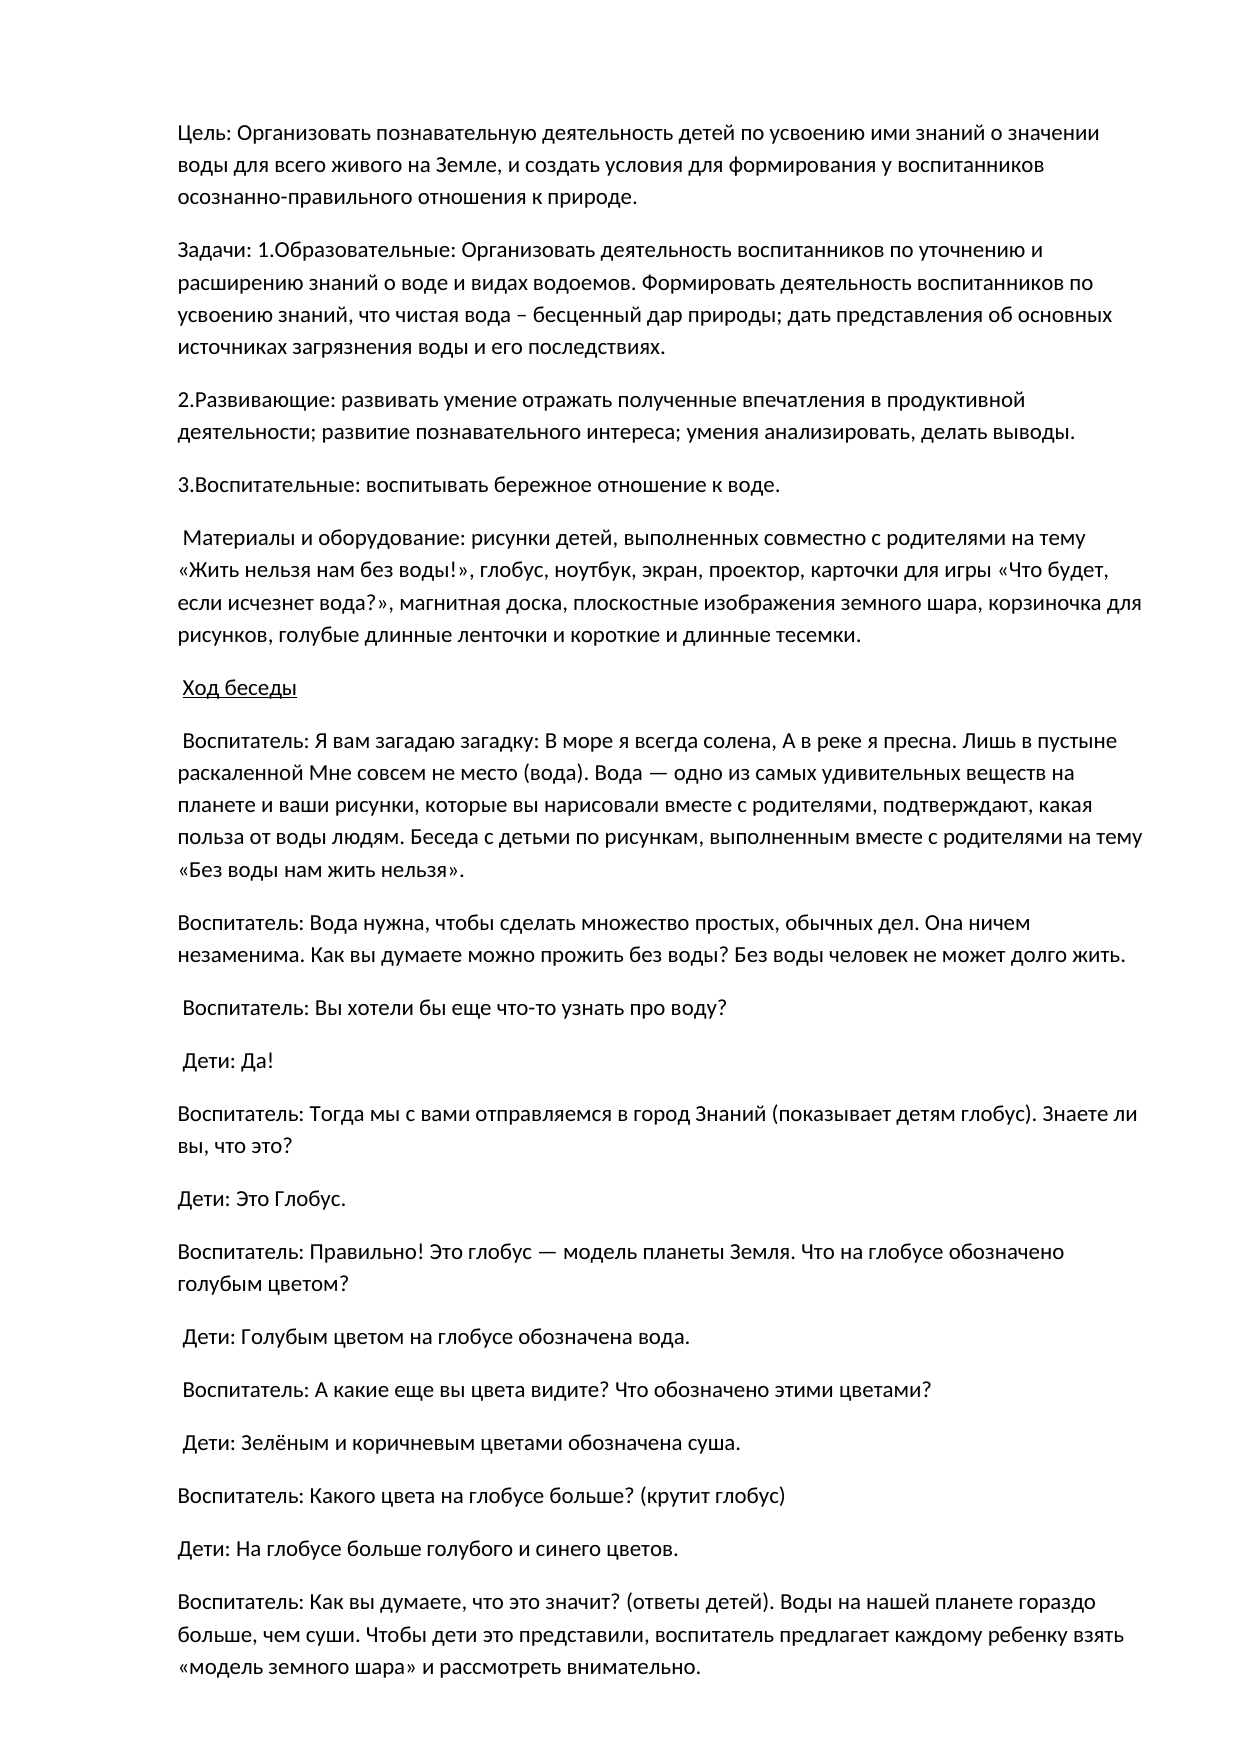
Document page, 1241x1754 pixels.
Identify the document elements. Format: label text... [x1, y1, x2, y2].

text Воспитатель: Какого цвета на глобусе больше? (крутит глобус) [177, 1481, 1152, 1509]
text Воспитатель: Вода нужна, чтобы сделать множество простых, обычных дел. Она ничем незаменима. Как вы думаете можно прожить без воды? Без воды человек не может долго жить. [177, 908, 1152, 968]
text Дети: Да! [177, 1046, 1152, 1074]
text Дети: На глобусе больше голубого и синего цветов. [177, 1534, 1152, 1562]
text Дети: Это Глобус. [177, 1184, 1152, 1212]
text Воспитатель: Правильно! Это глобус — модель планеты Земля. Что на глобусе обозначено голубым цветом? [177, 1237, 1152, 1297]
text Ход беседы [177, 673, 1152, 701]
text Воспитатель: Как вы думаете, что это значит? (ответы детей). Воды на нашей планете гораздо больше, чем суши. Чтобы дети это представили, воспитатель предлагает каждому ребенку взять «модель земного шара» и рассмотреть внимательно. [177, 1587, 1152, 1680]
text Дети: Зелёным и коричневым цветами обозначена суша. [177, 1428, 1152, 1456]
text Материалы и оборудование: рисунки детей, выполненных совместно с родителями на тему «Жить нельзя нам без воды!», глобус, ноутбук, экран, проектор, карточки для игры «Что будет, если исчезнет вода?», магнитная доска, плоскостные изображения земного шара, корзиночка для рисунков, голубые длинные ленточки и короткие и длинные тесемки. [177, 523, 1152, 648]
text Воспитатель: Вы хотели бы еще что-то узнать про воду? [177, 993, 1152, 1021]
text Воспитатель: А какие еще вы цвета видите? Что обозначено этими цветами? [177, 1375, 1152, 1403]
text Цель: Организовать познавательную деятельность детей по усвоению ими знаний о значении воды для всего живого на Земле, и создать условия для формирования у воспитанников осознанно-правильного отношения к природе. [177, 118, 1152, 211]
text 2.Развивающие: развивать умение отражать полученные впечатления в продуктивной деятельности; развитие познавательного интереса; умения анализировать, делать выводы. [177, 385, 1152, 445]
text Воспитатель: Тогда мы с вами отправляемся в город Знаний (показывает детям глобус). Знаете ли вы, что это? [177, 1099, 1152, 1159]
text Задачи: 1.Образовательные: Организовать деятельность воспитанников по уточнению и расширению знаний о воде и видах водоемов. Формировать деятельность воспитанников по усвоению знаний, что чистая вода – бесценный дар природы; дать представления об основных источниках загрязнения воды и его последствиях. [177, 236, 1152, 360]
text Воспитатель: Я вам загадаю загадку: В море я всегда солена, А в реке я пресна. Лишь в пустыне раскаленной Мне совсем не место (вода). Вода — одно из самых удивительных веществ на планете и ваши рисунки, которые вы нарисовали вместе с родителями, подтверждают, какая польза от воды людям. Беседа с детьми по рисункам, выполненным вместе с родителями на тему «Без воды нам жить нельзя». [177, 726, 1152, 883]
text 3.Воспитательные: воспитывать бережное отношение к воде. [177, 470, 1152, 498]
text Дети: Голубым цветом на глобусе обозначена вода. [177, 1322, 1152, 1350]
